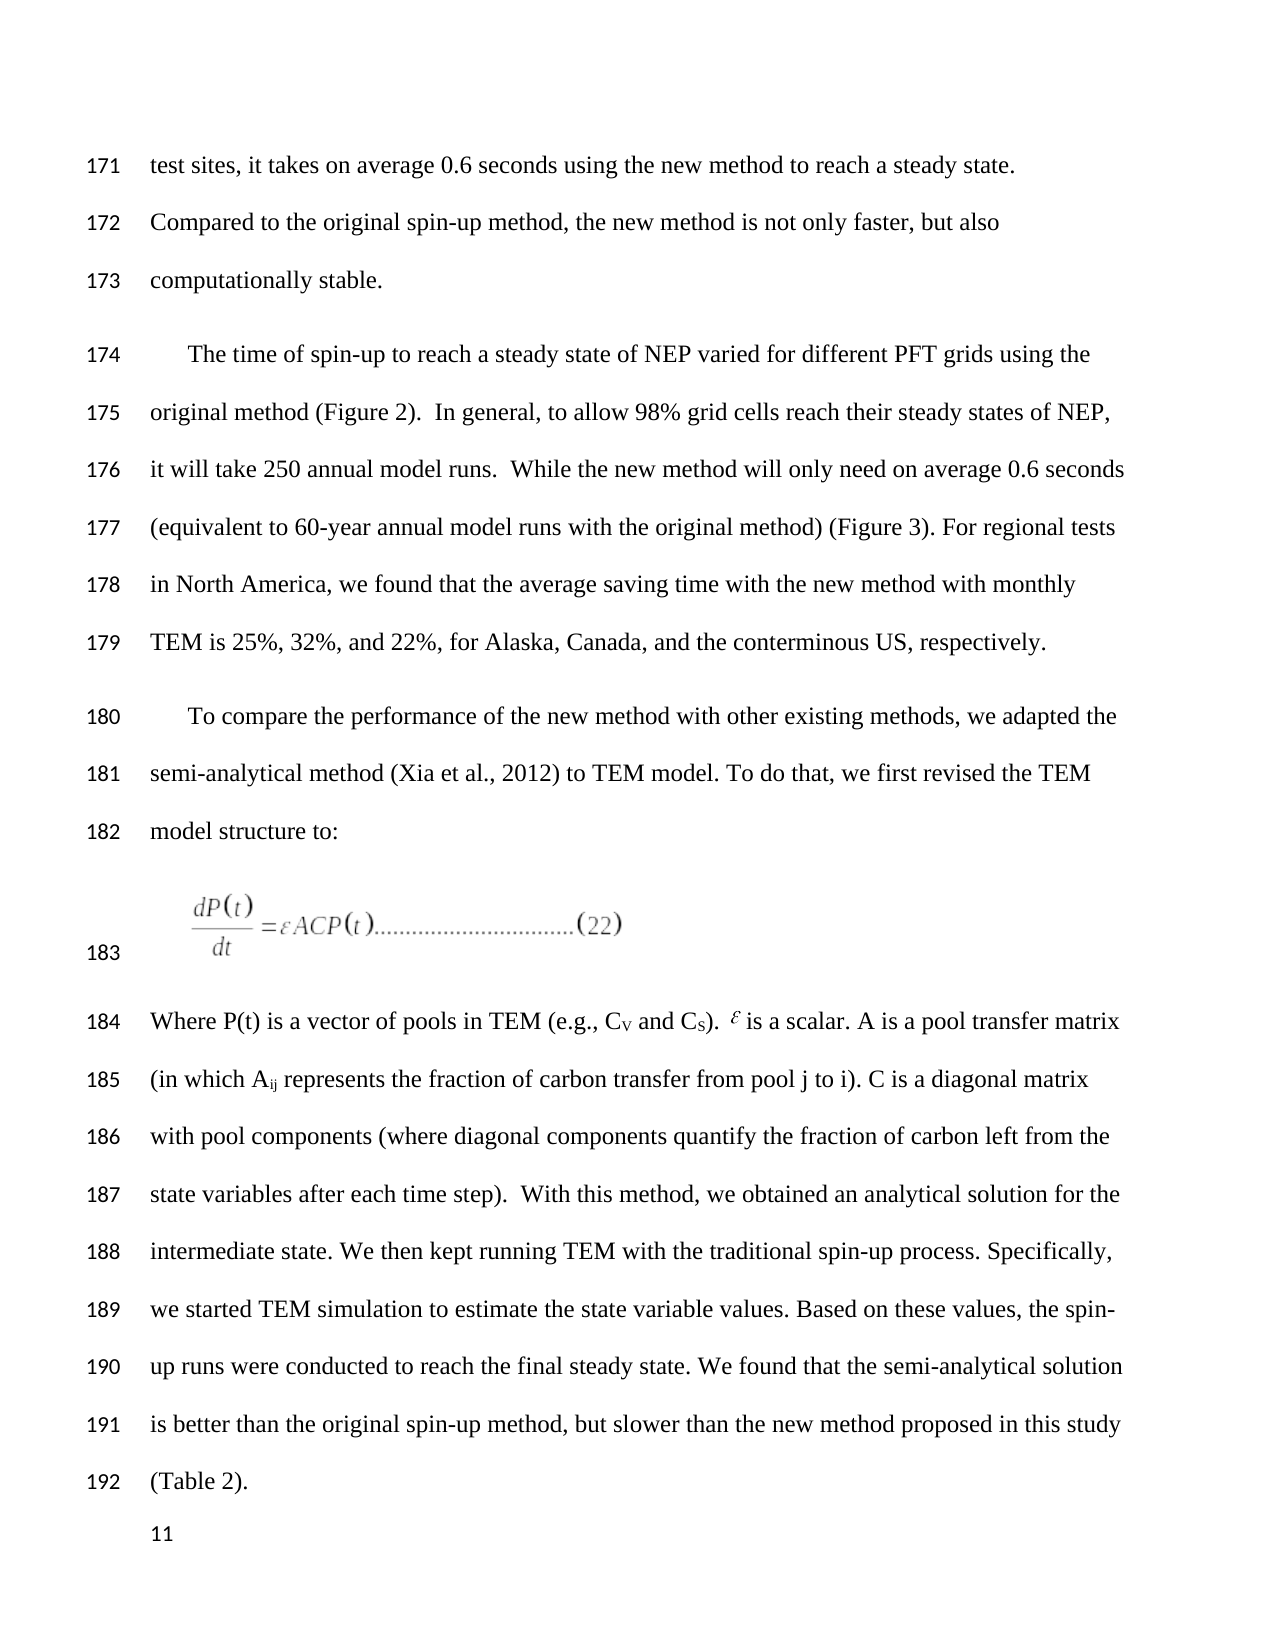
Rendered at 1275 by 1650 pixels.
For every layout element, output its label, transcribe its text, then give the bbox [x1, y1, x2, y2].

text Where P(t) is a vector of pools in TEM (e.g., CV and CS). is a scalar. A is a pool transfer matrix (in which Aij represents the fraction of carbon transfer from pool j to i). C is a diagonal matrix with pool components (where diagonal components quantify the fraction of carbon left from the state variables after each time step). With this method, we obtained an analytical solution for the intermediate state. We then kept running TEM with the traditional spin-up process. Specifically, we started TEM simulation to estimate the state variable values. Based on these values, the spin-up runs were conducted to reach the final steady state. We found that the semi-analytical solution is better than the original spin-up method, but slower than the new method proposed in this study (Table 2). [150, 1005, 1125, 1495]
text To compare the performance of the new method with other existing methods, we adapted the semi-analytical method (Xia et al., 2012) to TEM model. To do that, we first revised the TEM model structure to: [150, 701, 1125, 844]
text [150, 150, 1125, 294]
text The time of spin-up to reach a steady state of NEP varied for different PFT grids using the original method (Figure 2). In general, to allow 98% grid cells reach their steady states of NEP, it will take 250 annual model runs. While the new method will only need on average 0.6 seconds (equivalent to 60-year annual model runs with the original method) (Figure 3). For regional tests in North America, we found that the average saving time with the new method with monthly TEM is 25%, 32%, and 22%, for Alaska, Canada, and the conterminous US, respectively. [150, 339, 1125, 655]
